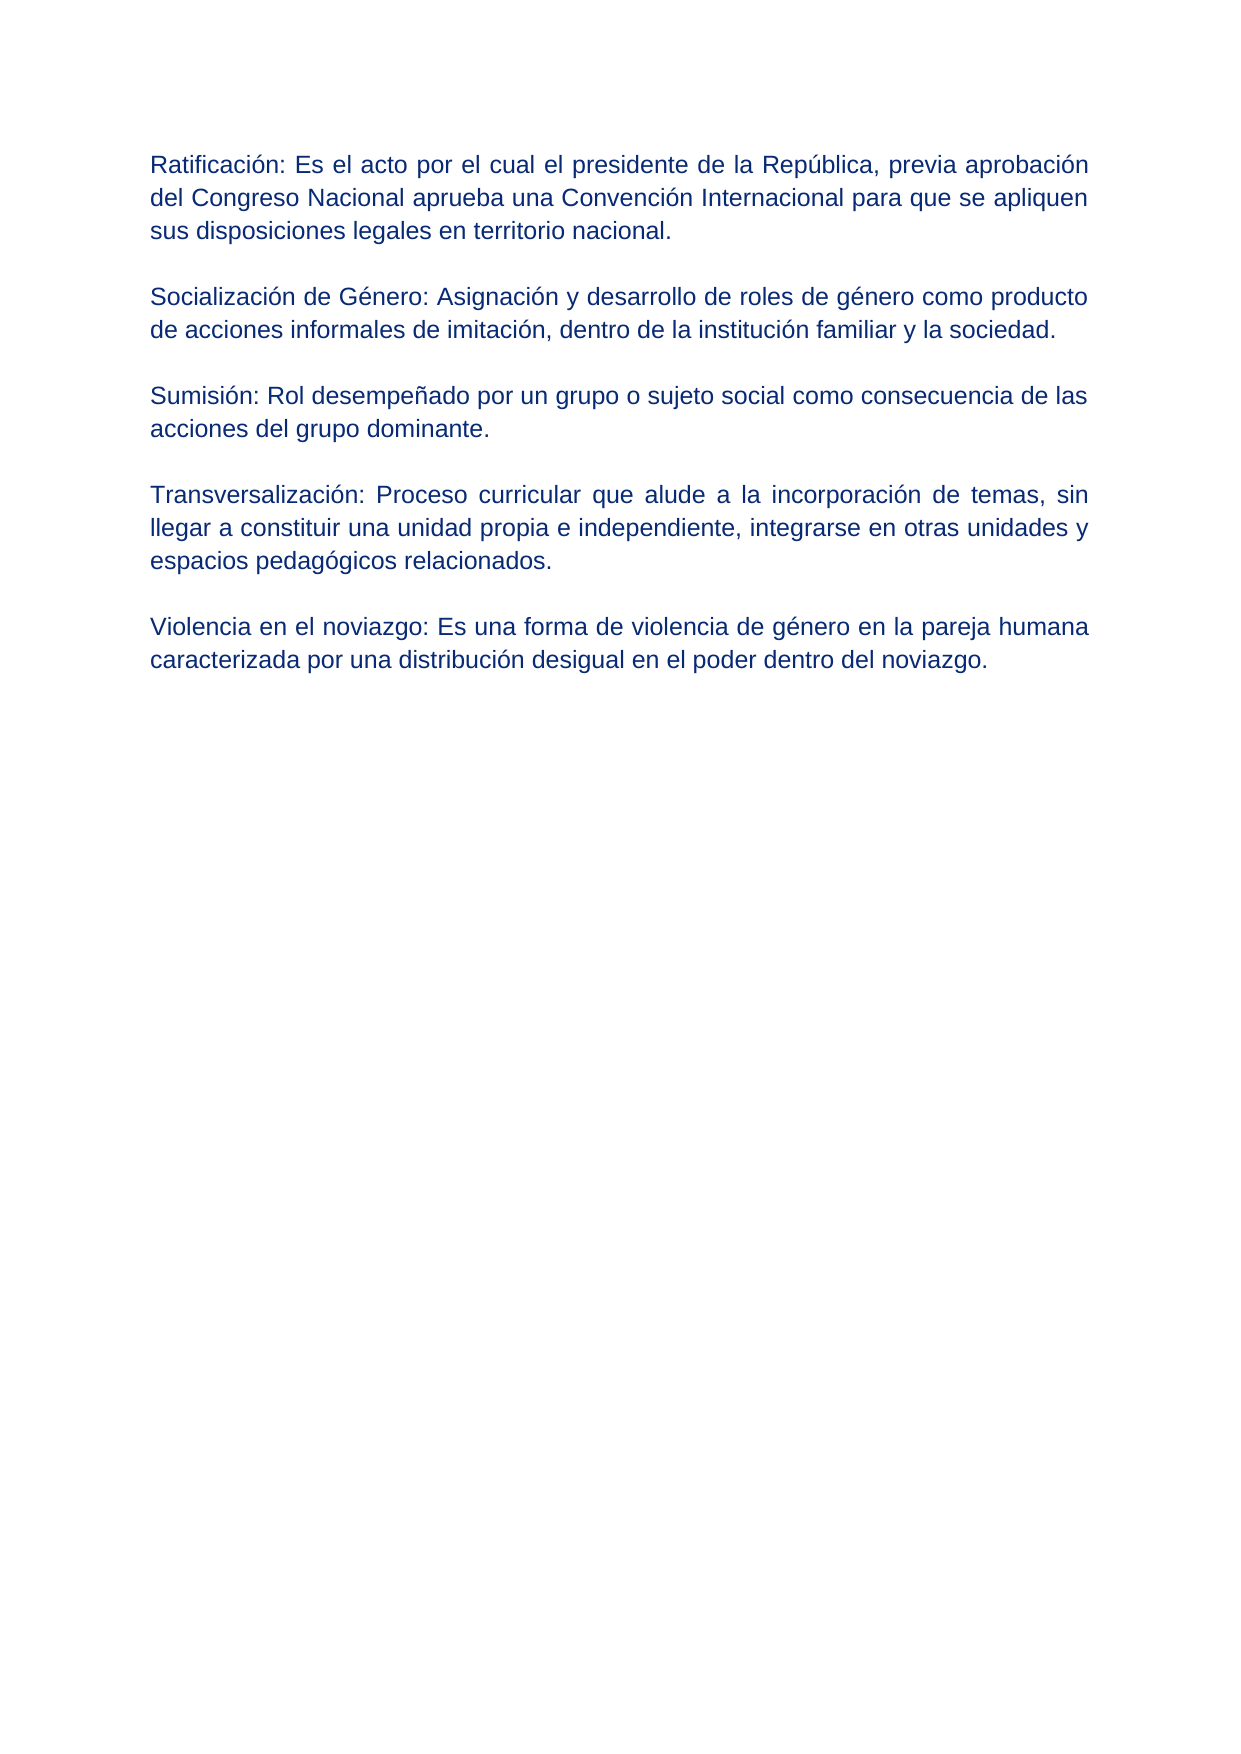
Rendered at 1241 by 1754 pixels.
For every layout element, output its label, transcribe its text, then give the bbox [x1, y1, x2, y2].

text Transversalización: Proceso curricular que alude a la incorporación de temas, sin llegar a constituir una unidad propia e independiente, integrarse en otras unidades y espacios pedagógicos relacionados. [150, 480, 1090, 575]
text Socialización de Género: Asignación y desarrollo de roles de género como producto de acciones informales de imitación, dentro de la institución familiar y la sociedad. [150, 282, 1090, 344]
text Violencia en el noviazgo: Es una forma de violencia de género en la pareja humana caracterizada por una distribución desigual en el poder dentro del noviazgo. [150, 612, 1090, 674]
text Ratificación: Es el acto por el cual el presidente de la República, previa aprobación del Congreso Nacional aprueba una Convención Internacional para que se apliquen sus disposiciones legales en territorio nacional. [150, 150, 1090, 245]
text Sumisión: Rol desempeñado por un grupo o sujeto social como consecuencia de las acciones del grupo dominante. [150, 381, 1090, 443]
